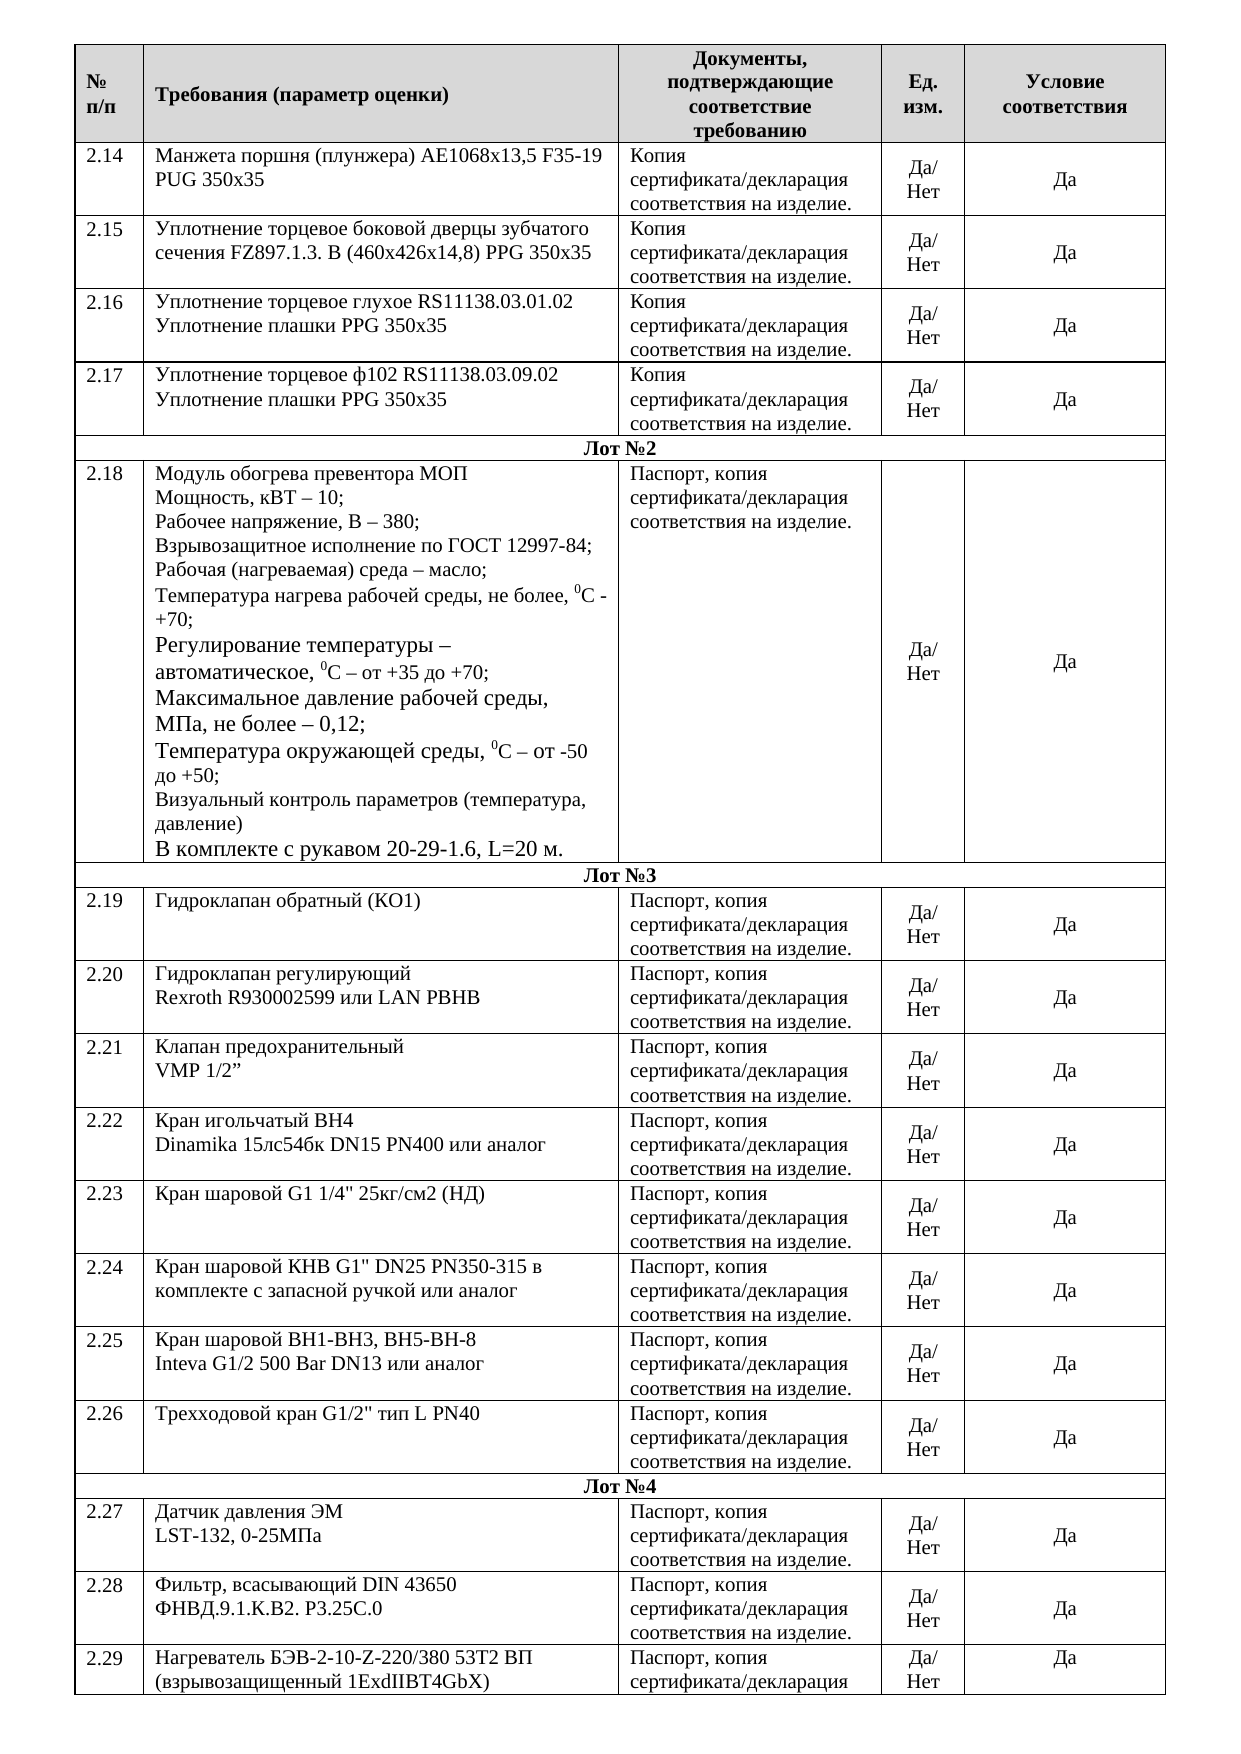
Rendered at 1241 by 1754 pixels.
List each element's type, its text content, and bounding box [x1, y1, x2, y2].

table_cell Да [965, 1499, 1165, 1571]
table_header Требования (параметр оценки) [144, 45, 618, 142]
table_cell Да [965, 1645, 1165, 1693]
table_cell Копия сертификата/декларация соответствия на изделие. [619, 216, 881, 288]
table_cell Лот №2 [76, 436, 1165, 460]
table_cell Паспорт, копия сертификата/декларация соответствия на изделие. [619, 888, 881, 960]
table_cell 2.24 [76, 1254, 143, 1326]
table_cell Да [965, 1108, 1165, 1180]
table_cell 2.26 [76, 1401, 143, 1473]
table_cell Да/Нет [882, 363, 964, 434]
table_cell Да [965, 143, 1165, 215]
table_cell Паспорт, копия сертификата/декларация соответствия на изделие. [619, 1401, 881, 1473]
table_cell Паспорт, копия сертификата/декларация соответствия на изделие. [619, 1327, 881, 1399]
table_cell Кран шаровой КНВ G1" DN25 PN350-315 в комплекте с запасной ручкой или аналог [144, 1254, 618, 1326]
table_cell Гидроклапан регулирующий Rexroth R930002599 или LAN PBHB [144, 961, 618, 1033]
table_cell Паспорт, копия сертификата/декларация соответствия на изделие. [619, 1034, 881, 1107]
table_cell Уплотнение торцевое боковой дверцы зубчатого сечения FZ897.1.3. B (460х426х14,8) PPG 350х35 [144, 216, 618, 288]
table_cell 2.17 [76, 363, 143, 434]
table_cell 2.15 [76, 216, 143, 288]
table_cell Да [965, 1034, 1165, 1107]
table_cell 2.16 [76, 289, 143, 361]
table_cell Да [965, 363, 1165, 434]
table_cell 2.23 [76, 1181, 143, 1253]
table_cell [619, 1572, 881, 1644]
table_cell Да [965, 1181, 1165, 1253]
table_cell 2.14 [76, 143, 143, 215]
table_cell 2.27 [76, 1499, 143, 1571]
table_cell Клапан предохранительный VMP 1/2” [144, 1034, 618, 1107]
table_cell Уплотнение торцевое ф102 RS11138.03.09.02 Уплотнение плашки PPG 350х35 [144, 363, 618, 434]
table_cell Копия сертификата/декларация соответствия на изделие. [619, 289, 881, 361]
table_cell Паспорт, копия сертификата/декларация соответствия на изделие. [619, 1108, 881, 1180]
table_cell 2.21 [76, 1034, 143, 1107]
table_cell 2.18 [76, 461, 143, 862]
table_cell Да/Нет [882, 143, 964, 215]
table_cell Манжета поршня (плунжера) AE1068x13,5 F35-19 PUG 350х35 [144, 143, 618, 215]
table_cell Да/Нет [882, 1499, 964, 1571]
table_cell Да [965, 888, 1165, 960]
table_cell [619, 143, 881, 215]
table_cell Трехходовой кран G1/2" тип L PN40 [144, 1401, 618, 1473]
table_cell Кран игольчатый ВН4 Dinamika 15лс54бк DN15 PN400 или аналог [144, 1108, 618, 1180]
table_cell Да [965, 1401, 1165, 1473]
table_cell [144, 1645, 618, 1693]
table_cell Да/Нет [882, 1327, 964, 1399]
table_cell Кран шаровой G1 1/4" 25кг/см2 (НД) [144, 1181, 618, 1253]
table_cell Лот №4 [76, 1474, 1165, 1498]
table_cell Паспорт, копия сертификата/декларация соответствия на изделие. [619, 461, 881, 862]
table_cell Да/Нет [882, 1572, 964, 1644]
table_cell 2.29 [76, 1645, 143, 1693]
table_cell Копия сертификата/декларация соответствия на изделие. [619, 363, 881, 434]
table_cell Кран шаровой ВН1-ВН3, ВН5-ВН-8 Inteva G1/2 500 Bar DN13 или аналог [144, 1327, 618, 1399]
table_cell Да/Нет [882, 888, 964, 960]
table_cell Да/Нет [882, 1034, 964, 1107]
table_cell Да [965, 1254, 1165, 1326]
table_cell Гидроклапан обратный (КО1) [144, 888, 618, 960]
table_cell Паспорт, копия сертификата/декларация соответствия на изделие. [619, 1181, 881, 1253]
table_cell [619, 1645, 881, 1693]
table_cell 2.28 [76, 1572, 143, 1644]
table_cell Фильтр, всасывающий DIN 43650 ФНВД.9.1.К.В2. Р3.25С.0 [144, 1572, 618, 1644]
table_cell Да [965, 216, 1165, 288]
table_cell Да/Нет [882, 216, 964, 288]
table_cell Датчик давления ЭМ LST-132, 0-25МПа [144, 1499, 618, 1571]
table_cell Да/Нет [882, 1181, 964, 1253]
table_cell Паспорт, копия сертификата/декларация соответствия на изделие. [619, 961, 881, 1033]
table_cell 2.25 [76, 1327, 143, 1399]
table_cell Да/Нет [882, 1645, 964, 1693]
table_cell Лот №3 [76, 863, 1165, 887]
table_cell Да [965, 1572, 1165, 1644]
table_cell Да/Нет [882, 1254, 964, 1326]
table_cell Да/Нет [882, 289, 964, 361]
table_cell 2.20 [76, 961, 143, 1033]
table_cell Да [965, 961, 1165, 1033]
table_cell 2.22 [76, 1108, 143, 1180]
table_header Документы, подтверждающие соответствие требованию [619, 45, 881, 142]
table_cell Да/Нет [882, 1108, 964, 1180]
table_cell Да/Нет [882, 961, 964, 1033]
table_cell Да [965, 1327, 1165, 1399]
table_cell Да/Нет [882, 1401, 964, 1473]
table_cell Да [965, 289, 1165, 361]
table_cell Да/Нет [882, 461, 964, 862]
table_header Условие соответствия [965, 45, 1165, 142]
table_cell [619, 1499, 881, 1571]
table_header № п/п [76, 45, 143, 142]
table_header Ед. изм. [882, 45, 964, 142]
table_cell Паспорт, копия сертификата/декларация соответствия на изделие. [619, 1254, 881, 1326]
table_cell Уплотнение торцевое глухое RS11138.03.01.02 Уплотнение плашки PPG 350х35 [144, 289, 618, 361]
table_cell Модуль обогрева превентора МОП Мощность, кВТ – 10; Рабочее напряжение, В – 380; Взрывозащитное исполнение по ГОСТ 12997-84; Рабочая (нагреваемая) среда – масло; Температура нагрева рабочей среды, не более, 0С - +70; Регулирование температуры – автоматическое, 0С – от +35 до +70; Максимальное давление рабочей среды, МПа, не более – 0,12; Температура окружающей среды, 0С – от -50 до +50; Визуальный контроль параметров (температура, давление) В комплекте с рукавом 20-29-1.6, L=20 м. [144, 461, 618, 862]
table_cell 2.19 [76, 888, 143, 960]
table_cell Да [965, 461, 1165, 862]
